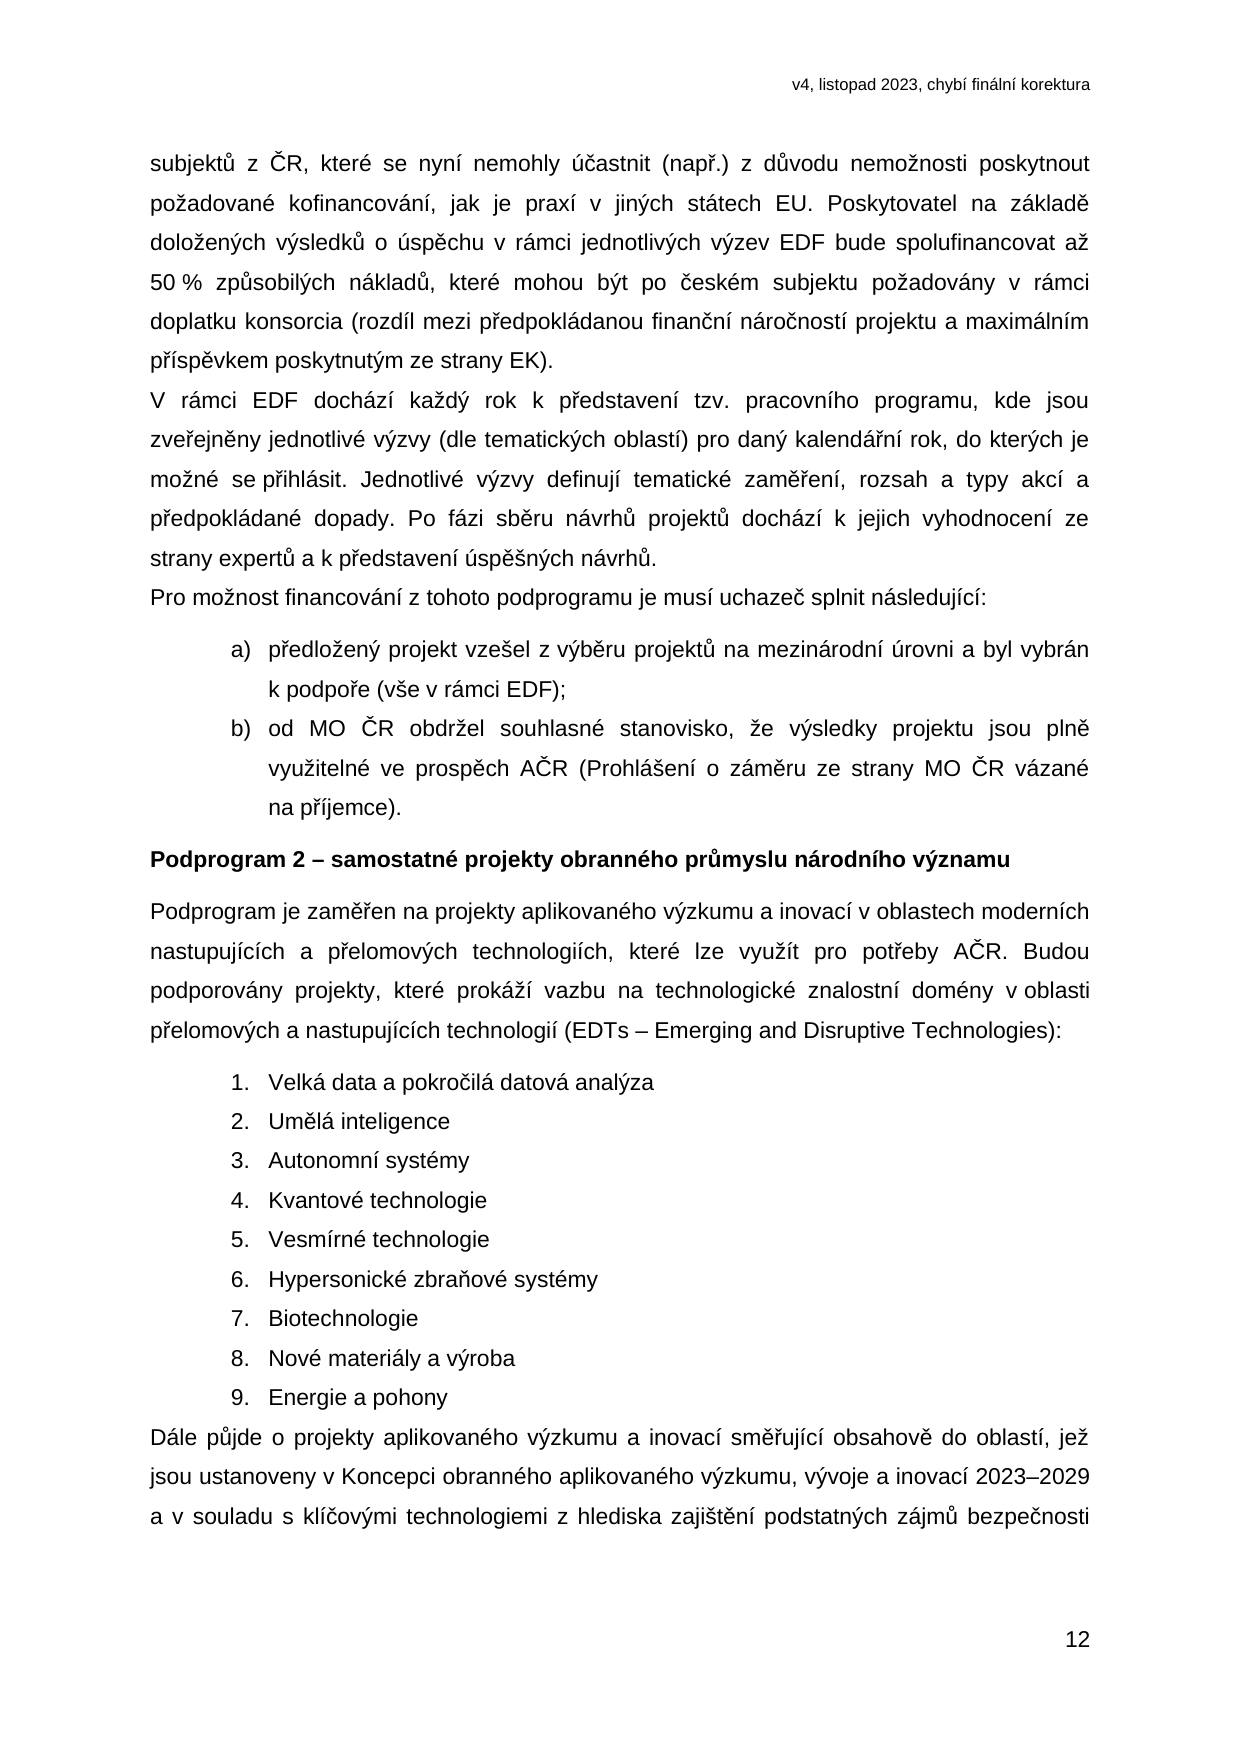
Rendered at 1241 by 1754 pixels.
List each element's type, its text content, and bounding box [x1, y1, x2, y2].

list Nové materiály a výroba [231, 1345, 1090, 1371]
text Podprogram je zaměřen na projekty aplikovaného výzkumu a inovací v oblastech moderních nastupujících a přelomových technologiích, které lze využít pro potřeby AČR. Budou podporovány projekty, které prokáží vazbu na technologické znalostní domény v oblasti přelomových a nastupujících technologií (EDTs – Emerging and Disruptive Technologies): [150, 898, 1090, 1043]
list Vesmírné technologie [231, 1226, 1090, 1253]
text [150, 1424, 1090, 1529]
subtitle Podprogram 2 – samostatné projekty obranného průmyslu národního významu [150, 846, 1090, 872]
text Pro možnost financování z tohoto podprogramu je musí uchazeč splnit následující: [150, 584, 1090, 611]
list Velká data a pokročilá datová analýza [231, 1068, 1090, 1095]
list od MO ČR obdržel souhlasné stanovisko, že výsledky projektu jsou plně využitelné ve prospěch AČR (Prohlášení o záměru ze strany MO ČR vázané na příjemce). [231, 715, 1090, 821]
list Hypersonické zbraňové systémy [231, 1266, 1090, 1292]
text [150, 150, 1090, 374]
text V rámci EDF dochází každý rok k představení tzv. pracovního programu, kde jsou zveřejněny jednotlivé výzvy (dle tematických oblastí) pro daný kalendářní rok, do kterých je možné se přihlásit. Jednotlivé výzvy definují tematické zaměření, rozsah a typy akcí a předpokládané dopady. Po fázi sběru návrhů projektů dochází k jejich vyhodnocení ze strany expertů a k představení úspěšných návrhů. [150, 387, 1090, 571]
list Biotechnologie [231, 1305, 1090, 1332]
list Umělá inteligence [231, 1108, 1090, 1134]
list předložený projekt vzešel z výběru projektů na mezinárodní úrovni a byl vybrán k podpoře (vše v rámci EDF); [231, 636, 1090, 702]
list Autonomní systémy [231, 1147, 1090, 1174]
list Energie a pohony [231, 1384, 1090, 1411]
list Kvantové technologie [231, 1187, 1090, 1213]
